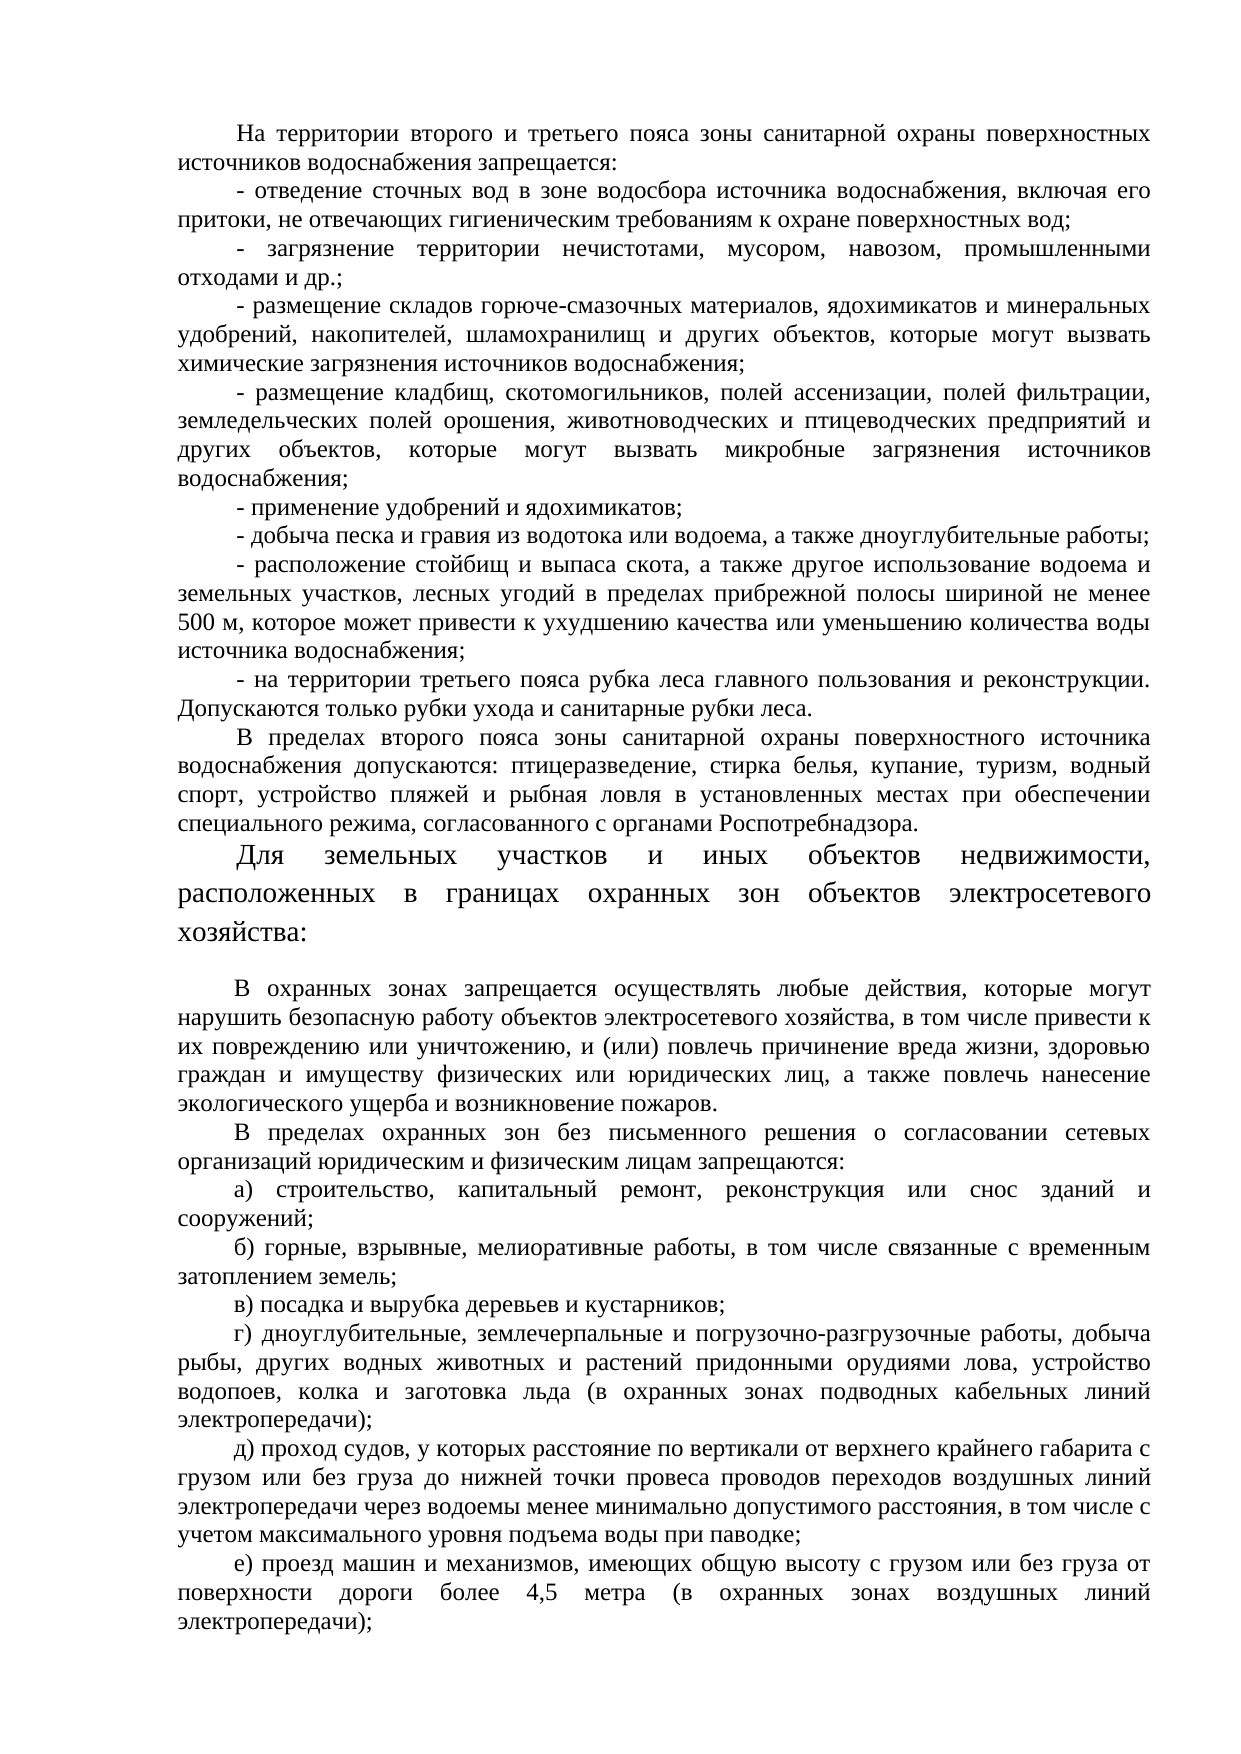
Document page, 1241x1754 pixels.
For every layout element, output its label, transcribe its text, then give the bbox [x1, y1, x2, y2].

text В пределах второго пояса зоны санитарной охраны поверхностного источника водоснабжения допускаются: птицеразведение, стирка белья, купание, туризм, водный спорт, устройство пляжей и рыбная ловля в установленных местах при обеспечении специального режима, согласованного с органами Роспотребнадзора. [177, 722, 1152, 837]
text Для земельных участков и иных объектов недвижимости, расположенных в границах охранных зон объектов электросетевого хозяйства: [177, 837, 1152, 947]
text - загрязнение территории нечистотами, мусором, навозом, промышленными отходами и др.; [177, 233, 1152, 291]
text в) посадка и вырубка деревьев и кустарников; [177, 1289, 1152, 1318]
text - добыча песка и гравия из водотока или водоема, а также дноуглубительные работы; [177, 521, 1152, 549]
text - на территории третьего пояса рубка леса главного пользования и реконструкции. Допускаются только рубки ухода и санитарные рубки леса. [177, 664, 1152, 722]
text б) горные, взрывные, мелиоративные работы, в том числе связанные с временным затоплением земель; [177, 1232, 1152, 1289]
text В охранных зонах запрещается осуществлять любые действия, которые могут нарушить безопасную работу объектов электросетевого хозяйства, в том числе привести к их повреждению или уничтожению, и (или) повлечь причинение вреда жизни, здоровью граждан и имуществу физических или юридических лиц, а также повлечь нанесение экологического ущерба и возникновение пожаров. [177, 973, 1152, 1117]
text г) дноуглубительные, землечерпальные и погрузочно-разгрузочные работы, добыча рыбы, других водных животных и растений придонными орудиями лова, устройство водопоев, колка и заготовка льда (в охранных зонах подводных кабельных линий электропередачи); [177, 1318, 1152, 1433]
text - расположение стойбищ и выпаса скота, а также другое использование водоема и земельных участков, лесных угодий в пределах прибрежной полосы шириной не менее , которое может привести к ухудшению качества или уменьшению количества воды источника водоснабжения; [177, 549, 1152, 664]
text а) строительство, капитальный ремонт, реконструкция или снос зданий и сооружений; [177, 1174, 1152, 1232]
text - размещение складов горюче-смазочных материалов, ядохимикатов и минеральных удобрений, накопителей, шламохранилищ и других объектов, которые могут вызвать химические загрязнения источников водоснабжения; [177, 291, 1152, 377]
text - применение удобрений и ядохимикатов; [177, 492, 1152, 521]
text В пределах охранных зон без письменного решения о согласовании сетевых организаций юридическим и физическим лицам запрещаются: [177, 1117, 1152, 1174]
text е) проезд машин и механизмов, имеющих общую высоту с грузом или без груза от поверхности дороги более (в охранных зонах воздушных линий электропередачи); [177, 1548, 1152, 1634]
text - размещение кладбищ, скотомогильников, полей ассенизации, полей фильтрации, земледельческих полей орошения, животноводческих и птицеводческих предприятий и других объектов, которые могут вызвать микробные загрязнения источников водоснабжения; [177, 377, 1152, 492]
text - отведение сточных вод в зоне водосбора источника водоснабжения, включая его притоки, не отвечающих гигиеническим требованиям к охране поверхностных вод; [177, 176, 1152, 233]
text На территории второго и третьего пояса зоны санитарной охраны поверхностных источников водоснабжения запрещается: [177, 118, 1152, 176]
text д) проход судов, у которых расстояние по вертикали от верхнего крайнего габарита с грузом или без груза до нижней точки провеса проводов переходов воздушных линий электропередачи через водоемы менее минимально допустимого расстояния, в том числе с учетом максимального уровня подъема воды при паводке; [177, 1433, 1152, 1548]
